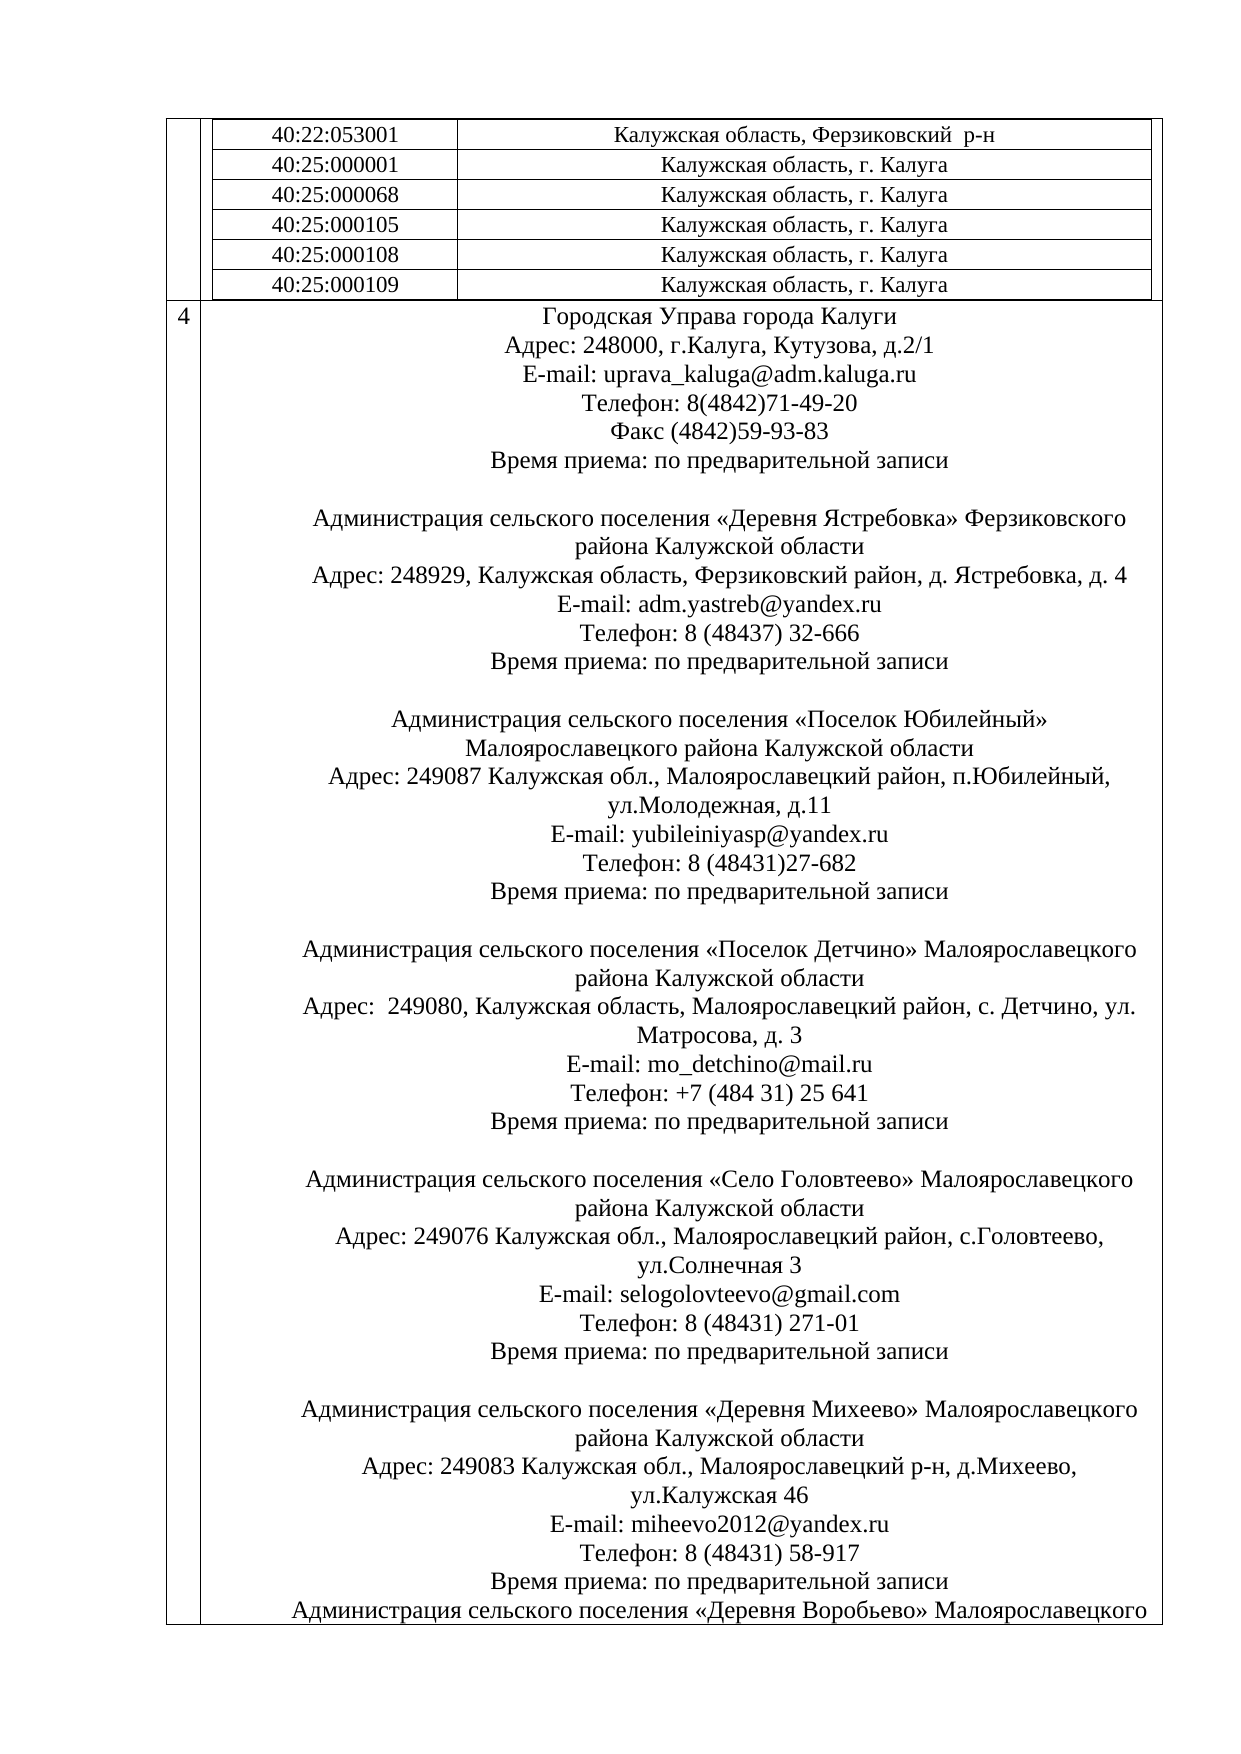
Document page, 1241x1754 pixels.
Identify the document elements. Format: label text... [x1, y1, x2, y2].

table_cell 3 [167, 119, 200, 300]
table_cell [458, 180, 1151, 209]
table_cell [458, 150, 1151, 179]
table_cell [213, 150, 457, 179]
table_cell 4 [167, 301, 200, 1624]
table_cell [213, 240, 457, 269]
table_cell [213, 270, 457, 299]
table_cell [458, 120, 1151, 149]
table_cell [1152, 119, 1162, 300]
table_cell [201, 119, 212, 300]
table_cell [213, 180, 457, 209]
table_cell [458, 210, 1151, 239]
table_cell [458, 270, 1151, 299]
table_cell [458, 240, 1151, 269]
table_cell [201, 301, 1162, 1624]
table_cell [213, 210, 457, 239]
table_cell [213, 120, 457, 149]
